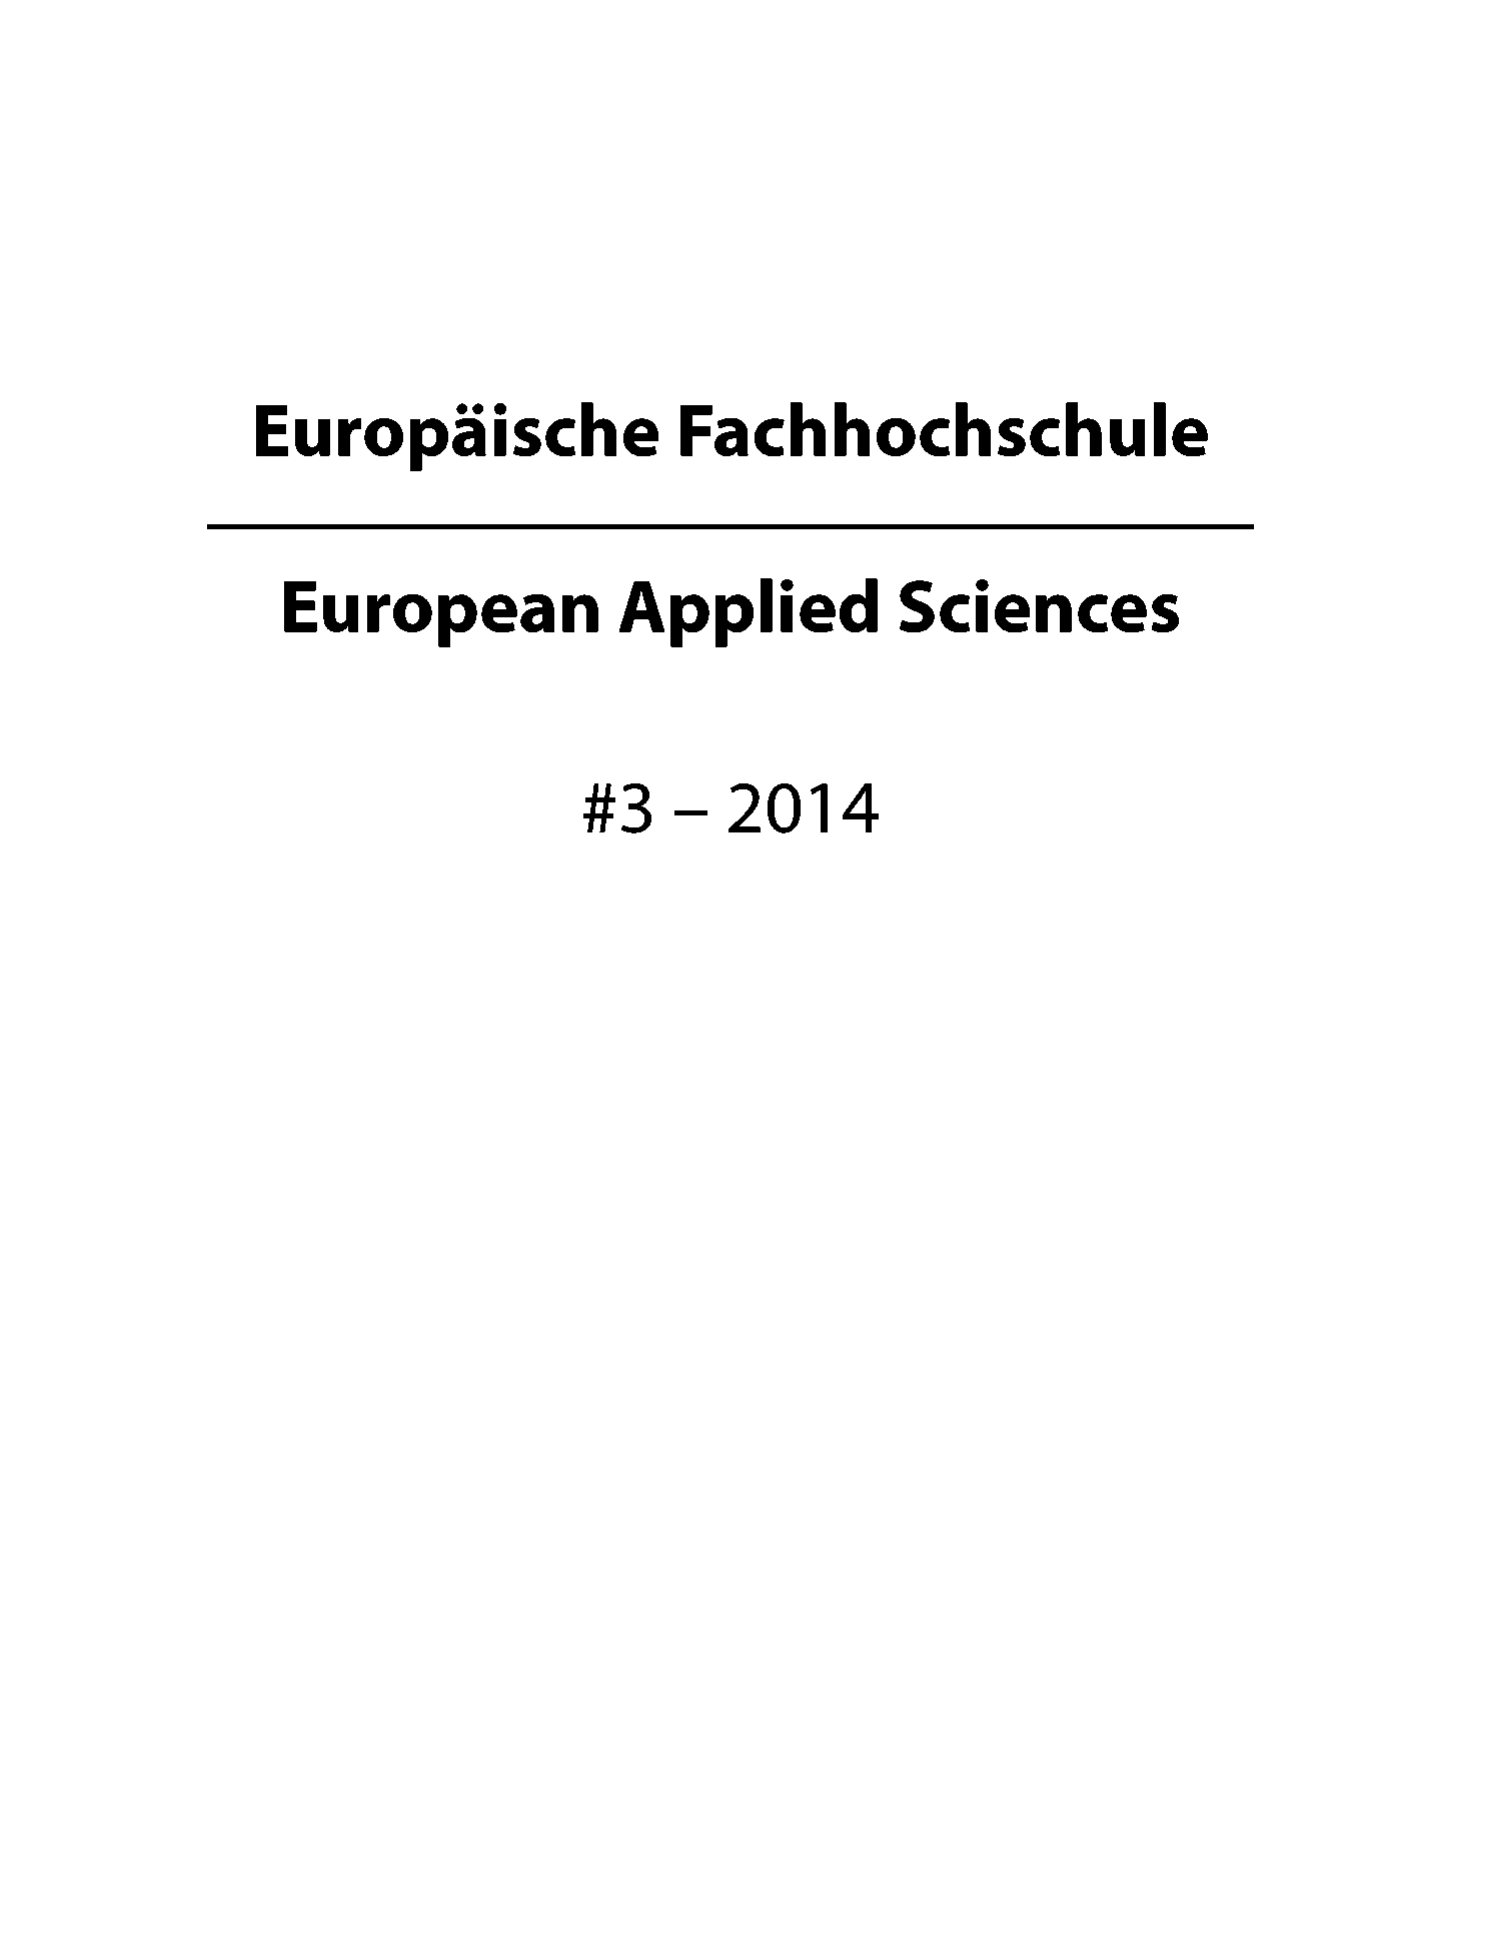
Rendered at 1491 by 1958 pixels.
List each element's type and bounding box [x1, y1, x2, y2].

picture [129, 59, 1321, 1717]
